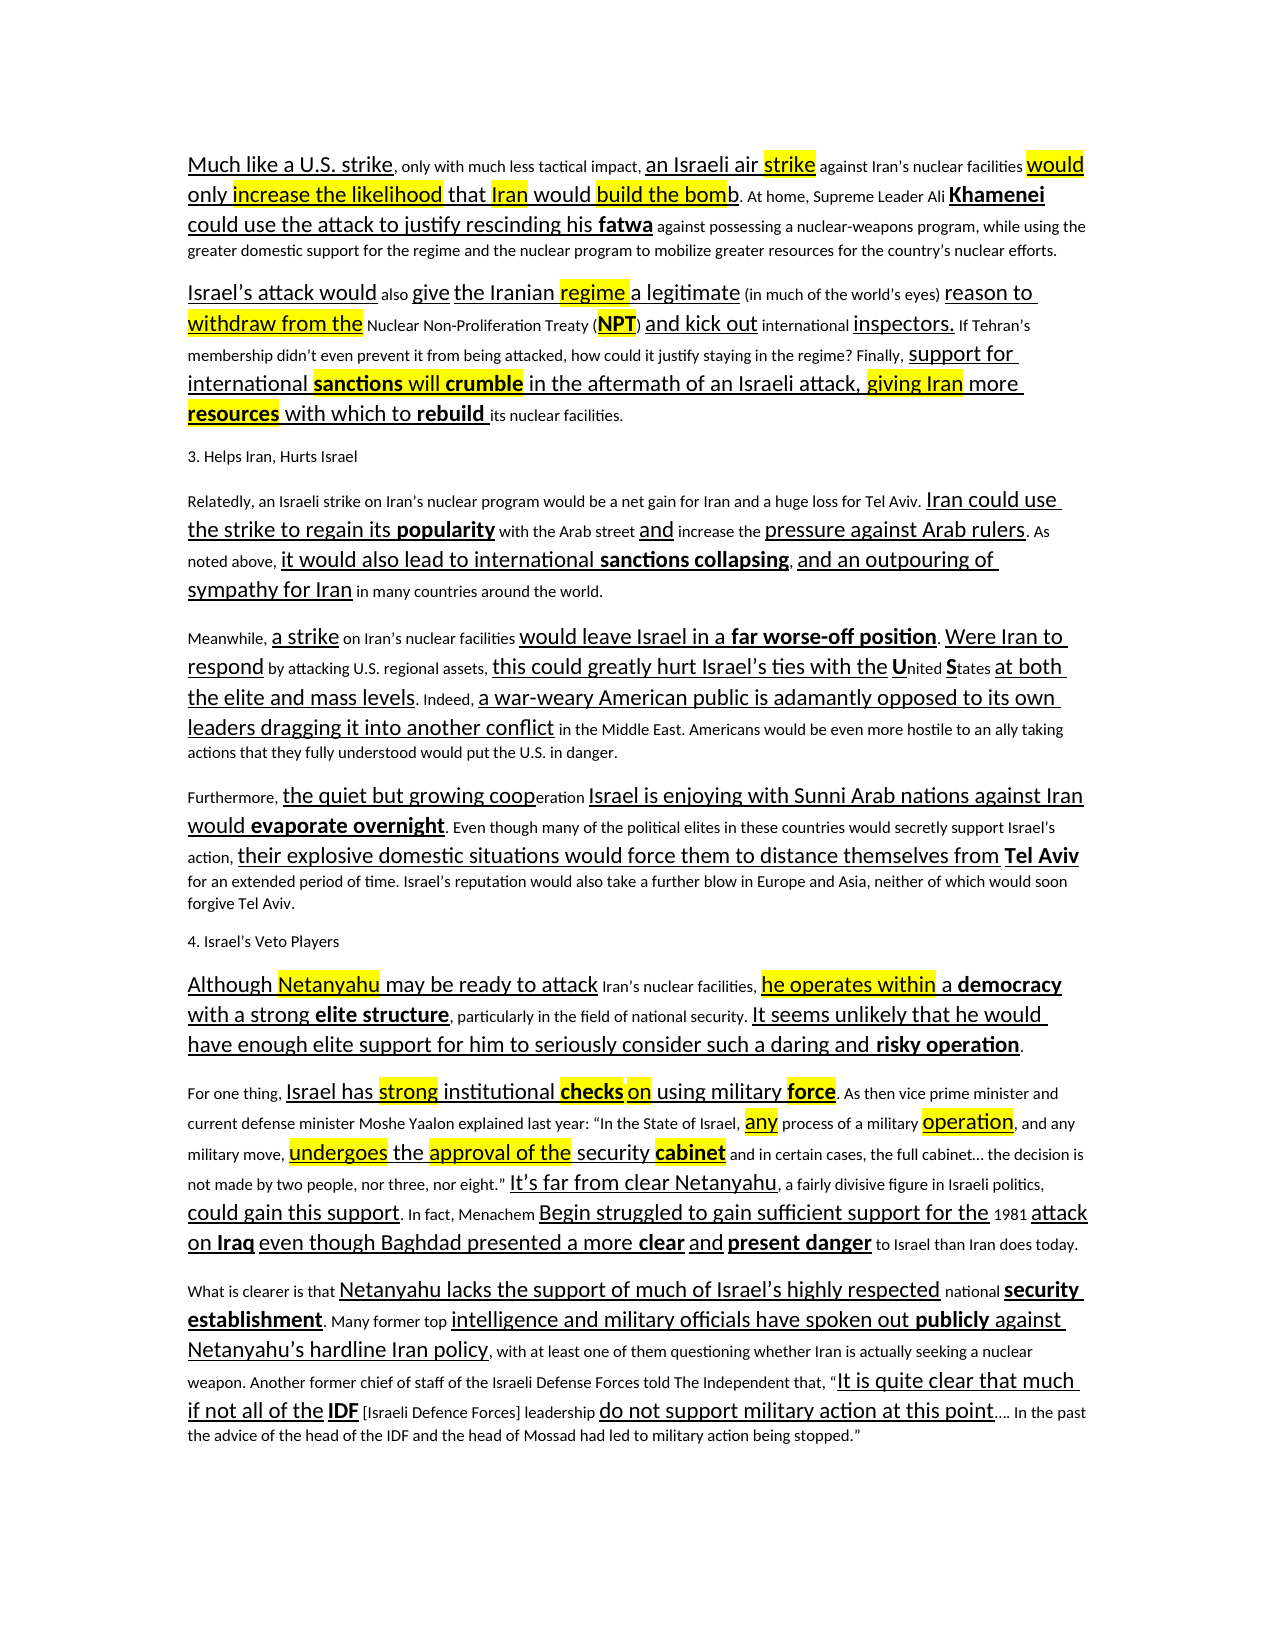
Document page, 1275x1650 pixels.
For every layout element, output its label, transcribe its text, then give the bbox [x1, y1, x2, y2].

text Furthermore, the quiet but growing cooperation Israel is enjoying with Sunni Arab nations against Iran would evaporate overnight. Even though many of the political elites in these countries would secretly support Israel’s action, their explosive domestic situations would force them to distance themselves from Tel Aviv for an extended period of time. Israel’s reputation would also take a further blow in Europe and Asia, neither of which would soon forgive Tel Aviv. [187, 781, 1087, 913]
text What is clearer is that Netanyahu lacks the support of much of Israel’s highly respected national security establishment. Many former top intelligence and military officials have spoken out publicly against Netanyahu’s hardline Iran policy, with at least one of them questioning whether Iran is actually seeking a nuclear weapon. Another former chief of staff of the Israeli Defense Forces told The Independent that, “It is quite clear that much if not all of the IDF [Israeli Defence Forces] leadership do not support military action at this point…. In the past the advice of the head of the IDF and the head of Mossad had led to military action being stopped.” [187, 1275, 1087, 1446]
text 4. Israel’s Veto Players [187, 931, 1087, 952]
text Israel’s attack would also give the Iranian regime a legitimate (in much of the world’s eyes) reason to withdraw from the Nuclear Non-Proliferation Treaty (NPT) and kick out international inspectors. If Tehran’s membership didn’t even prevent it from being attacked, how could it justify staying in the regime? Finally, support for international sanctions will crumble in the aftermath of an Israeli attack, giving Iran more resources with which to rebuild its nuclear facilities. [187, 278, 1087, 427]
text Although Netanyahu may be ready to attack Iran’s nuclear facilities, he operates within a democracy with a strong elite structure, particularly in the field of national security. It seems unlikely that he would have enough elite support for him to seriously consider such a daring and risky operation. [187, 970, 1087, 1058]
text Relatedly, an Israeli strike on Iran’s nuclear program would be a net gain for Iran and a huge loss for Tel Aviv. Iran could use the strike to regain its popularity with the Arab street and increase the pressure against Arab rulers. As noted above, it would also lead to international sanctions collapsing, and an outpouring of sympathy for Iran in many countries around the world. [187, 485, 1087, 603]
text For one thing, Israel has strong institutional checks on using military force. As then vice prime minister and current defense minister Moshe Yaalon explained last year: “In the State of Israel, any process of a military operation, and any military move, undergoes the approval of the security cabinet and in certain cases, the full cabinet… the decision is not made by two people, nor three, nor eight.” It’s far from clear Netanyahu, a fairly divisive figure in Israeli politics, could gain this support. In fact, Menachem Begin struggled to gain sufficient support for the 1981 attack on Iraq even though Baghdad presented a more clear and present danger to Israel than Iran does today. [187, 1077, 1087, 1256]
text Meanwhile, a strike on Iran’s nuclear facilities would leave Israel in a far worse-off position. Were Iran to respond by attacking U.S. regional assets, this could greatly hurt Israel’s ties with the United States at both the elite and mass levels. Indeed, a war-weary American public is adamantly opposed to its own leaders dragging it into another conflict in the Middle East. Americans would be even more hostile to an ally taking actions that they fully understood would put the U.S. in danger. [187, 622, 1087, 763]
text Much like a U.S. strike, only with much less tactical impact, an Israeli air strike against Iran’s nuclear facilities would only increase the likelihood that Iran would build the bomb. At home, Supreme Leader Ali Khamenei could use the attack to justify rescinding his fatwa against possessing a nuclear-weapons program, while using the greater domestic support for the regime and the nuclear program to mobilize greater resources for the country’s nuclear efforts. [187, 150, 1087, 260]
text 3. Helps Iran, Hurts Israel [187, 446, 1087, 467]
